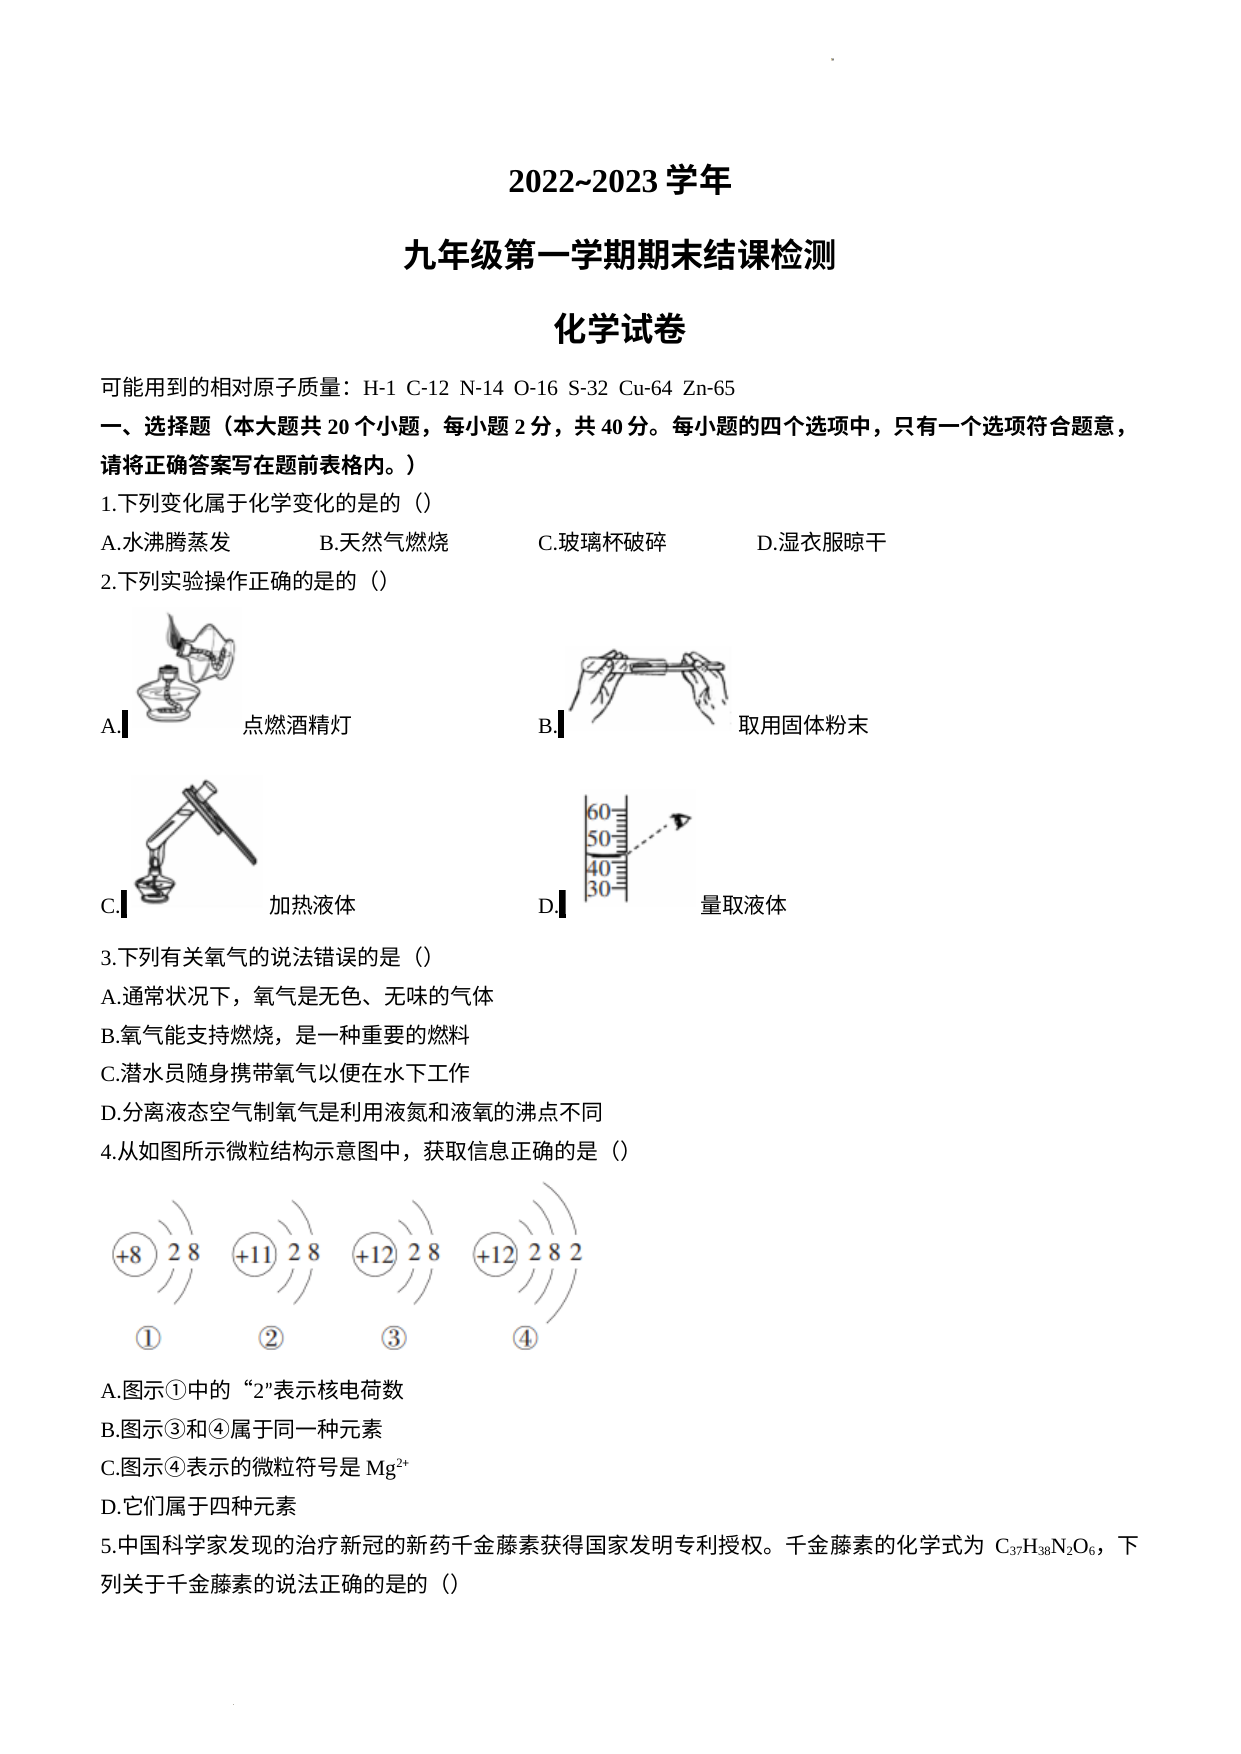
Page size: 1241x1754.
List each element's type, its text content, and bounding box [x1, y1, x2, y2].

picture [128, 602, 243, 734]
text C.图示④表示的微粒符号是Mg2+ [100, 1450, 1140, 1482]
text 5.中国科学家发现的治疗新冠的新药千金藤素获得国家发明专利授权。千金藤素的化学式为C37H38N2O6，下列关于千金藤素的说法正确的是的（） [100, 1527, 1140, 1599]
text D.分离液态空气制氧气是利用液氮和液氧的沸点不同 [100, 1095, 1140, 1127]
text C.潜水员随身携带氧气以便在水下工作 [100, 1056, 1140, 1088]
text 1.下列变化属于化学变化的是的（） [100, 486, 1140, 518]
text 化学试卷 [100, 295, 1140, 360]
text 九年级第一学期期末结课检测 [100, 220, 1140, 285]
text B.图示③和④属于同一种元素 [100, 1411, 1140, 1444]
text 2.下列实验操作正确的是的（） [100, 563, 1140, 596]
picture [126, 771, 269, 914]
text B.氧气能支持燃烧，是一种重要的燃料 [100, 1017, 1140, 1050]
text C. 加热液体 D. 量取液体 [100, 771, 1140, 933]
text A. 点燃酒精灯 B. 取用固体粉末 [100, 602, 1140, 765]
text D.它们属于四种元素 [100, 1489, 1140, 1521]
picture [100, 1172, 592, 1364]
text 可能用到的相对原子质量：H-1 C-12 N-14 O-16 S-32 Cu-64 Zn-65 [100, 369, 1140, 402]
text A.水沸腾蒸发 B.天然气燃烧 C.玻璃杯破碎 D.湿衣服晾干 [100, 525, 1140, 557]
text 3.下列有关氧气的说法错误的是（） [100, 940, 1140, 972]
text 2022~2023 学年 [100, 146, 1140, 211]
text A.图示①中的“2”表示核电荷数 [100, 1372, 1140, 1405]
text 一、选择题（本大题共20个小题，每小题2分，共40分。每小题的四个选项中，只有一个选项符合题意，请将正确答案写在题前表格内。） [100, 408, 1140, 480]
picture [564, 641, 738, 734]
text A.通常状况下，氧气是无色、无味的气体 [100, 978, 1140, 1011]
picture [565, 782, 700, 914]
text 4.从如图所示微粒结构示意图中，获取信息正确的是（） [100, 1133, 1140, 1166]
